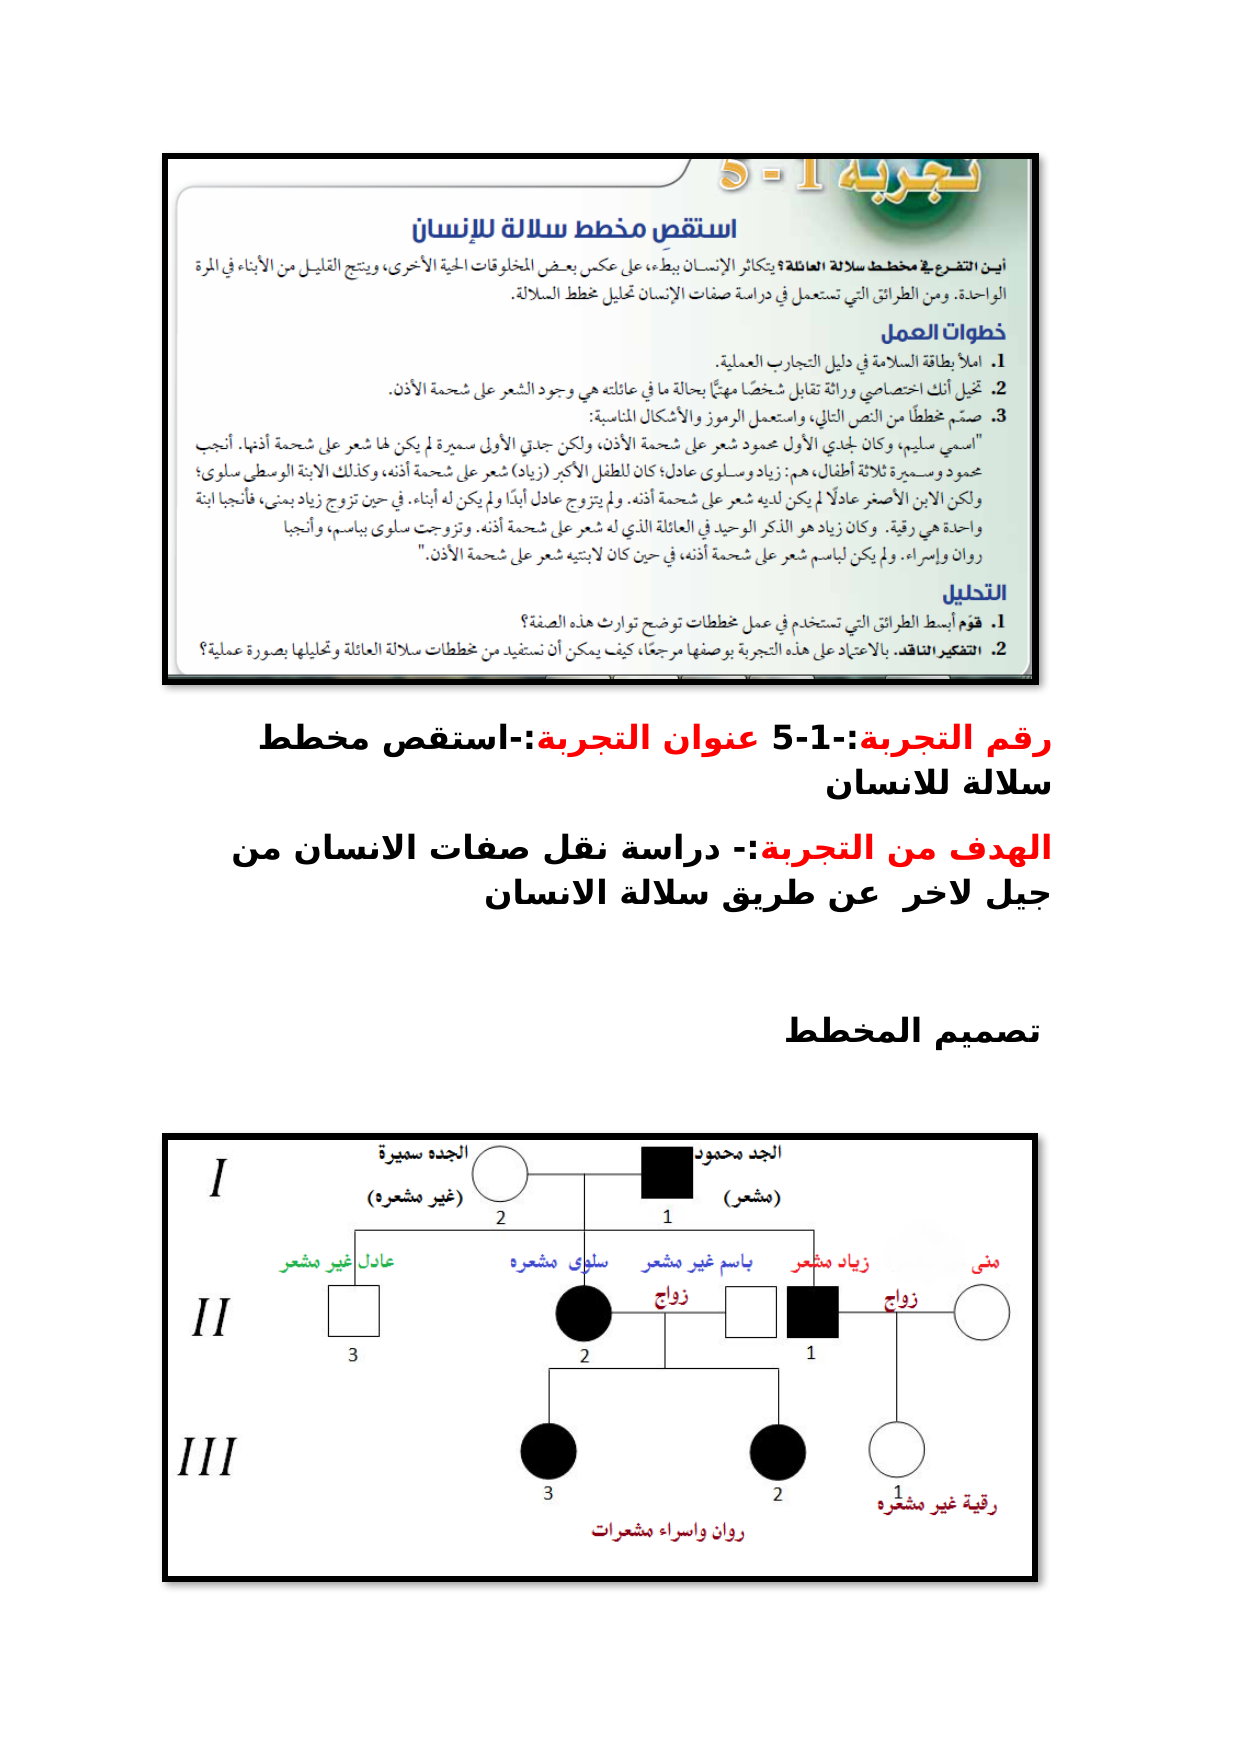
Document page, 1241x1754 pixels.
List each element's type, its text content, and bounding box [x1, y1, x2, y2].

picture [168, 159, 1032, 679]
text رقم التجربة:-1-5 عنوان التجربة:-استقص مخطط سلالة للانسان [187, 719, 1053, 802]
picture [168, 1140, 1032, 1576]
text الهدف من التجربة:- دراسة نقل صفات الانسان من جيل لاخر عن طريق سلالة الانسان [187, 829, 1053, 912]
text تصميم المخطط [187, 1012, 1053, 1051]
